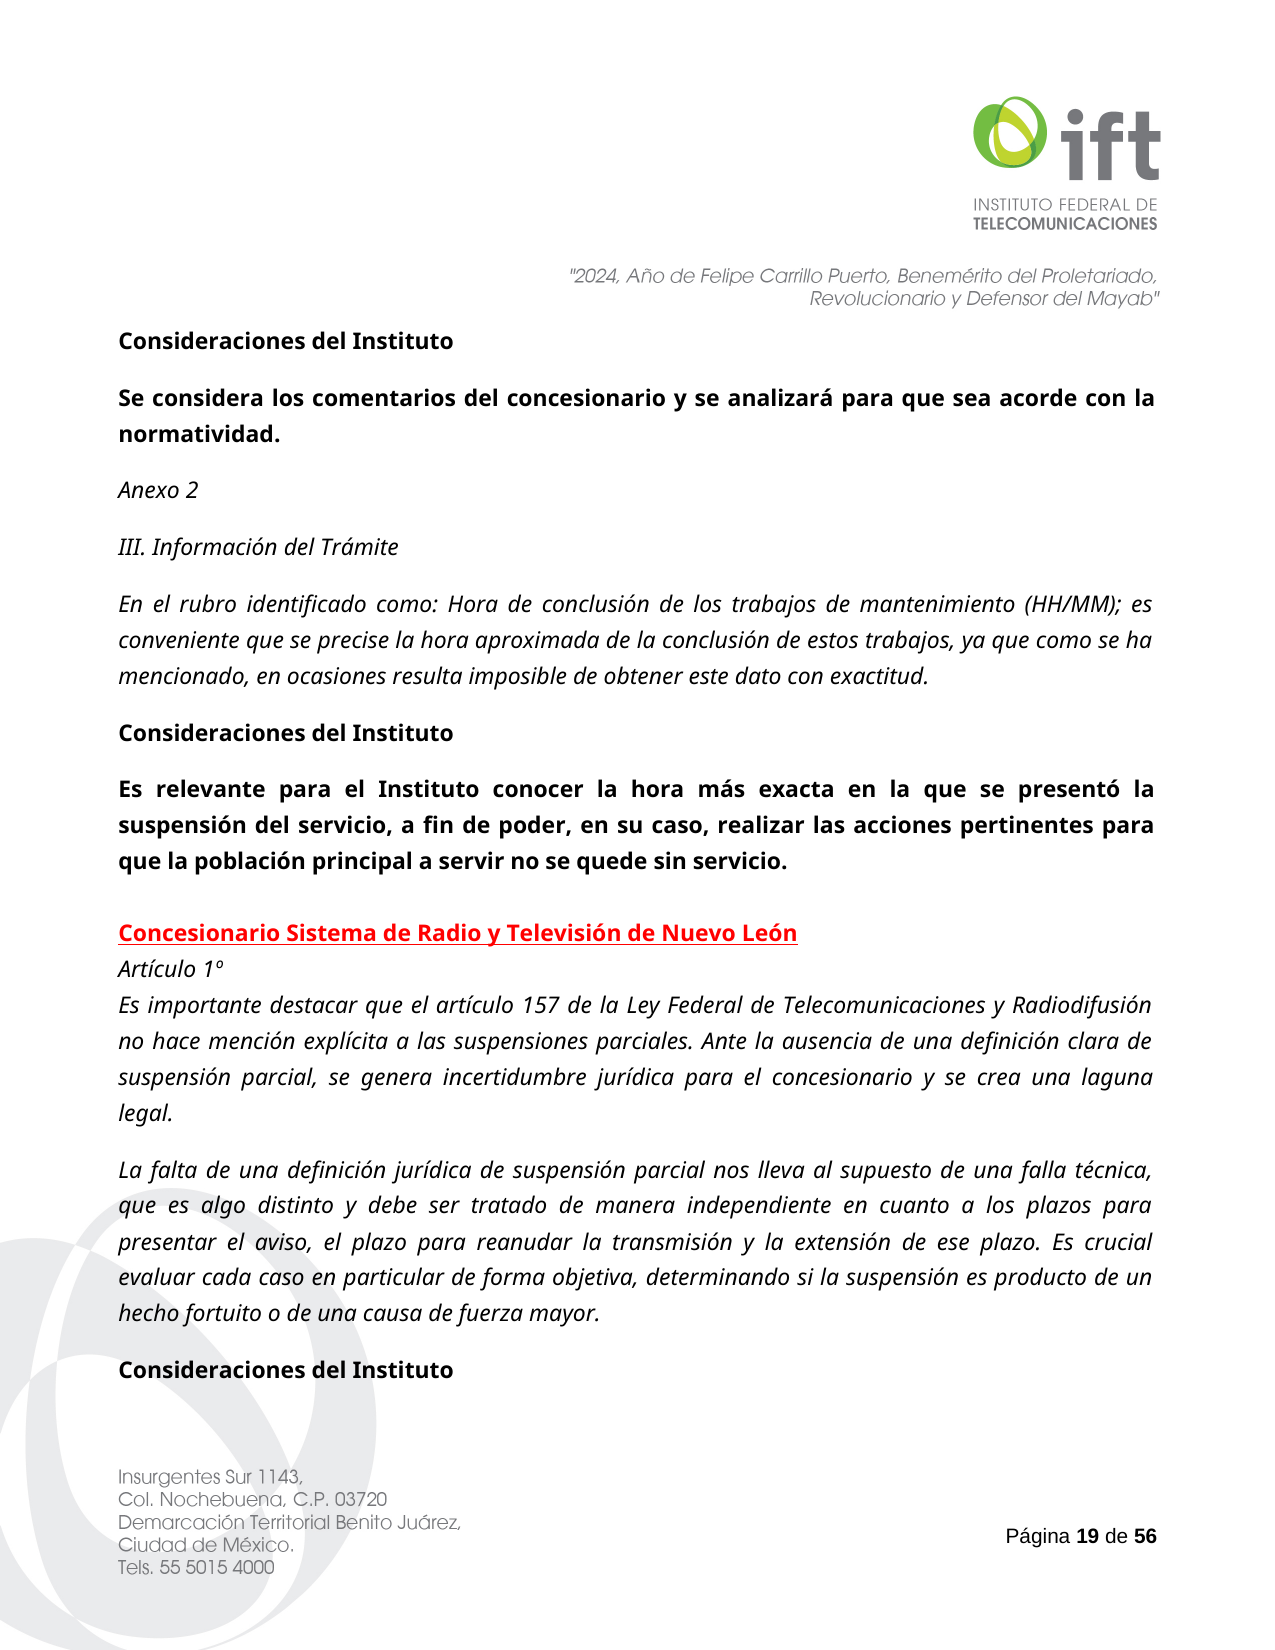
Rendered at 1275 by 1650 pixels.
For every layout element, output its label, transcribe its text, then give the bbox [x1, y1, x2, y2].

text III. Información del Trámite [118, 531, 1157, 562]
text Consideraciones del Instituto [118, 717, 1157, 748]
picture [0, 0, 1275, 1650]
text Es importante destacar que el artículo 157 de la Ley Federal de Telecomunicaciones y Radiodifusión no hace mención explícita a las suspensiones parciales. Ante la ausencia de una definición clara de suspensión parcial, se genera incertidumbre jurídica para el concesionario y se crea una laguna legal. [118, 989, 1157, 1128]
text En el rubro identificado como: Hora de conclusión de los trabajos de mantenimiento (HH/MM); es conveniente que se precise la hora aproximada de la conclusión de estos trabajos, ya que como se ha mencionado, en ocasiones resulta imposible de obtener este dato con exactitud. [118, 588, 1157, 691]
text Consideraciones del Instituto [118, 1354, 1157, 1385]
text Artículo 1º [118, 953, 1157, 984]
text Consideraciones del Instituto [118, 325, 1157, 356]
text Se considera los comentarios del concesionario y se analizará para que sea acorde con la normatividad. [118, 382, 1157, 449]
text Es relevante para el Instituto conocer la hora más exacta en la que se presentó la suspensión del servicio, a fin de poder, en su caso, realizar las acciones pertinentes para que la población principal a servir no se quede sin servicio. [118, 773, 1157, 876]
text La falta de una definición jurídica de suspensión parcial nos lleva al supuesto de una falla técnica, que es algo distinto y debe ser tratado de manera independiente en cuanto a los plazos para presentar el aviso, el plazo para reanudar la transmisión y la extensión de ese plazo. Es crucial evaluar cada caso en particular de forma objetiva, determinando si la suspensión es producto de un hecho fortuito o de una causa de fuerza mayor. [118, 1153, 1157, 1328]
text Anexo 2 [118, 474, 1157, 506]
text Concesionario Sistema de Radio y Televisión de Nuevo León [118, 917, 1157, 948]
